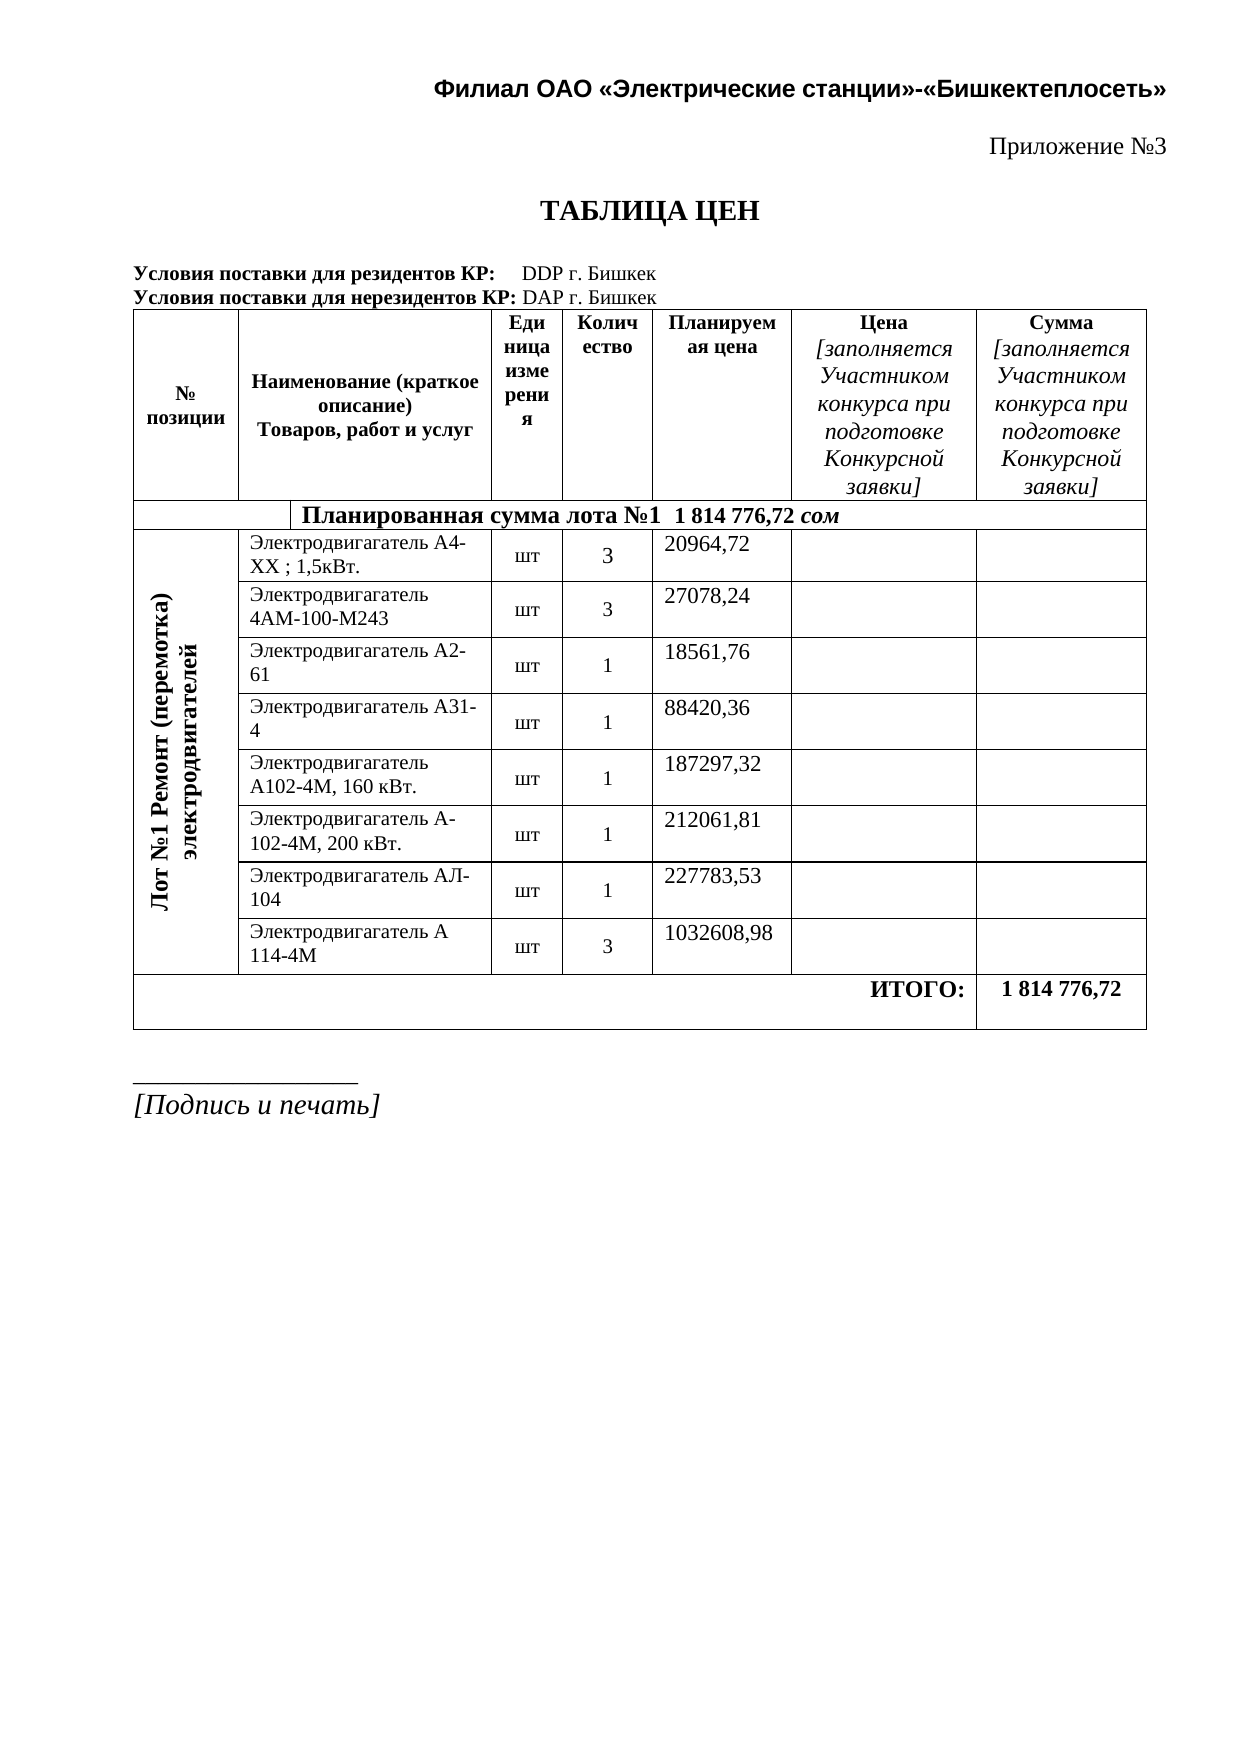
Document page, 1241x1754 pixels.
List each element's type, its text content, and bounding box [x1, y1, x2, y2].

table_cell 20964,72 [653, 530, 791, 581]
table_cell [792, 919, 976, 974]
table_cell 88420,36 [653, 694, 791, 749]
table_cell [977, 919, 1146, 974]
table_cell шт [492, 530, 562, 581]
table_cell Планированная сумма лота №1 1 814 776,72 сом [291, 501, 1146, 529]
table_cell 3 [563, 530, 652, 581]
table_cell 18561,76 [653, 638, 791, 693]
table_cell [792, 806, 976, 861]
table_cell Электродвигагатель А2-61 [239, 638, 491, 693]
table_cell [977, 530, 1146, 581]
table_header Планируемая цена [653, 310, 791, 499]
table_cell 212061,81 [653, 806, 791, 861]
table_cell [792, 582, 976, 637]
table_header Цена [заполняется Участником конкурса при подготовке Конкурсной заявки] [792, 310, 976, 499]
table_cell 1 [563, 750, 652, 805]
text Условия поставки для нерезидентов КР: DAP г. Бишкек [133, 285, 1167, 309]
table_cell [792, 638, 976, 693]
table_cell 1 814 776,72 [977, 975, 1146, 1029]
table_cell 1 [563, 638, 652, 693]
table_cell 27078,24 [653, 582, 791, 637]
table_header Количество [563, 310, 652, 499]
table_cell [792, 530, 976, 581]
table_cell шт [492, 638, 562, 693]
table_cell Электродвигагатель А 114-4М [239, 919, 491, 974]
table_cell [792, 750, 976, 805]
table_cell 1 [563, 806, 652, 861]
table_cell Электродвигагатель А102-4М, 160 кВт. [239, 750, 491, 805]
table_header № позиции [134, 310, 238, 499]
table_cell шт [492, 750, 562, 805]
text Приложение №3 [133, 131, 1167, 160]
table_cell [977, 750, 1146, 805]
table_cell 1 [563, 863, 652, 918]
table_cell [977, 694, 1146, 749]
table_cell 1 [563, 694, 652, 749]
table_cell Электродвигагатель А31-4 [239, 694, 491, 749]
table_cell Электродвигагатель А4-ХХ ; 1,5кВт. [239, 530, 491, 581]
text [Подпись и печать] [133, 1087, 1167, 1121]
table_cell [279, 501, 290, 529]
table_cell 1032608,98 [653, 919, 791, 974]
table_header Наименование (краткое описание) Товаров, работ и услуг [239, 310, 491, 499]
table_cell шт [492, 806, 562, 861]
table_cell Лот №1 Ремонт (перемотка) электродвигателей [134, 530, 238, 974]
table_cell 3 [563, 919, 652, 974]
text __________________ [133, 1058, 1167, 1087]
table_cell Электродвигагатель АЛ-104 [239, 863, 491, 918]
table_cell [134, 501, 144, 529]
table_cell [792, 863, 976, 918]
table_cell 3 [563, 582, 652, 637]
table_cell шт [492, 582, 562, 637]
table_cell [792, 694, 976, 749]
table_cell 187297,32 [653, 750, 791, 805]
text Условия поставки для резидентов КР: DDP г. Бишкек [133, 261, 1167, 285]
table_cell [977, 582, 1146, 637]
text Таблица Цен [133, 193, 1167, 227]
table_cell шт [492, 863, 562, 918]
table_cell 227783,53 [653, 863, 791, 918]
table_header Сумма [заполняется Участником конкурса при подготовке Конкурсной заявки] [977, 310, 1146, 499]
table_cell Электродвигагатель А-102-4М, 200 кВт. [239, 806, 491, 861]
table_cell Электродвигагатель 4АМ-100-М243 [239, 582, 491, 637]
table_cell шт [492, 694, 562, 749]
table_cell ИТОГО: [134, 975, 976, 1029]
table_cell [977, 638, 1146, 693]
table_cell шт [492, 919, 562, 974]
table_header Единица измерения [492, 310, 562, 499]
table_cell [977, 806, 1146, 861]
table_cell [977, 863, 1146, 918]
